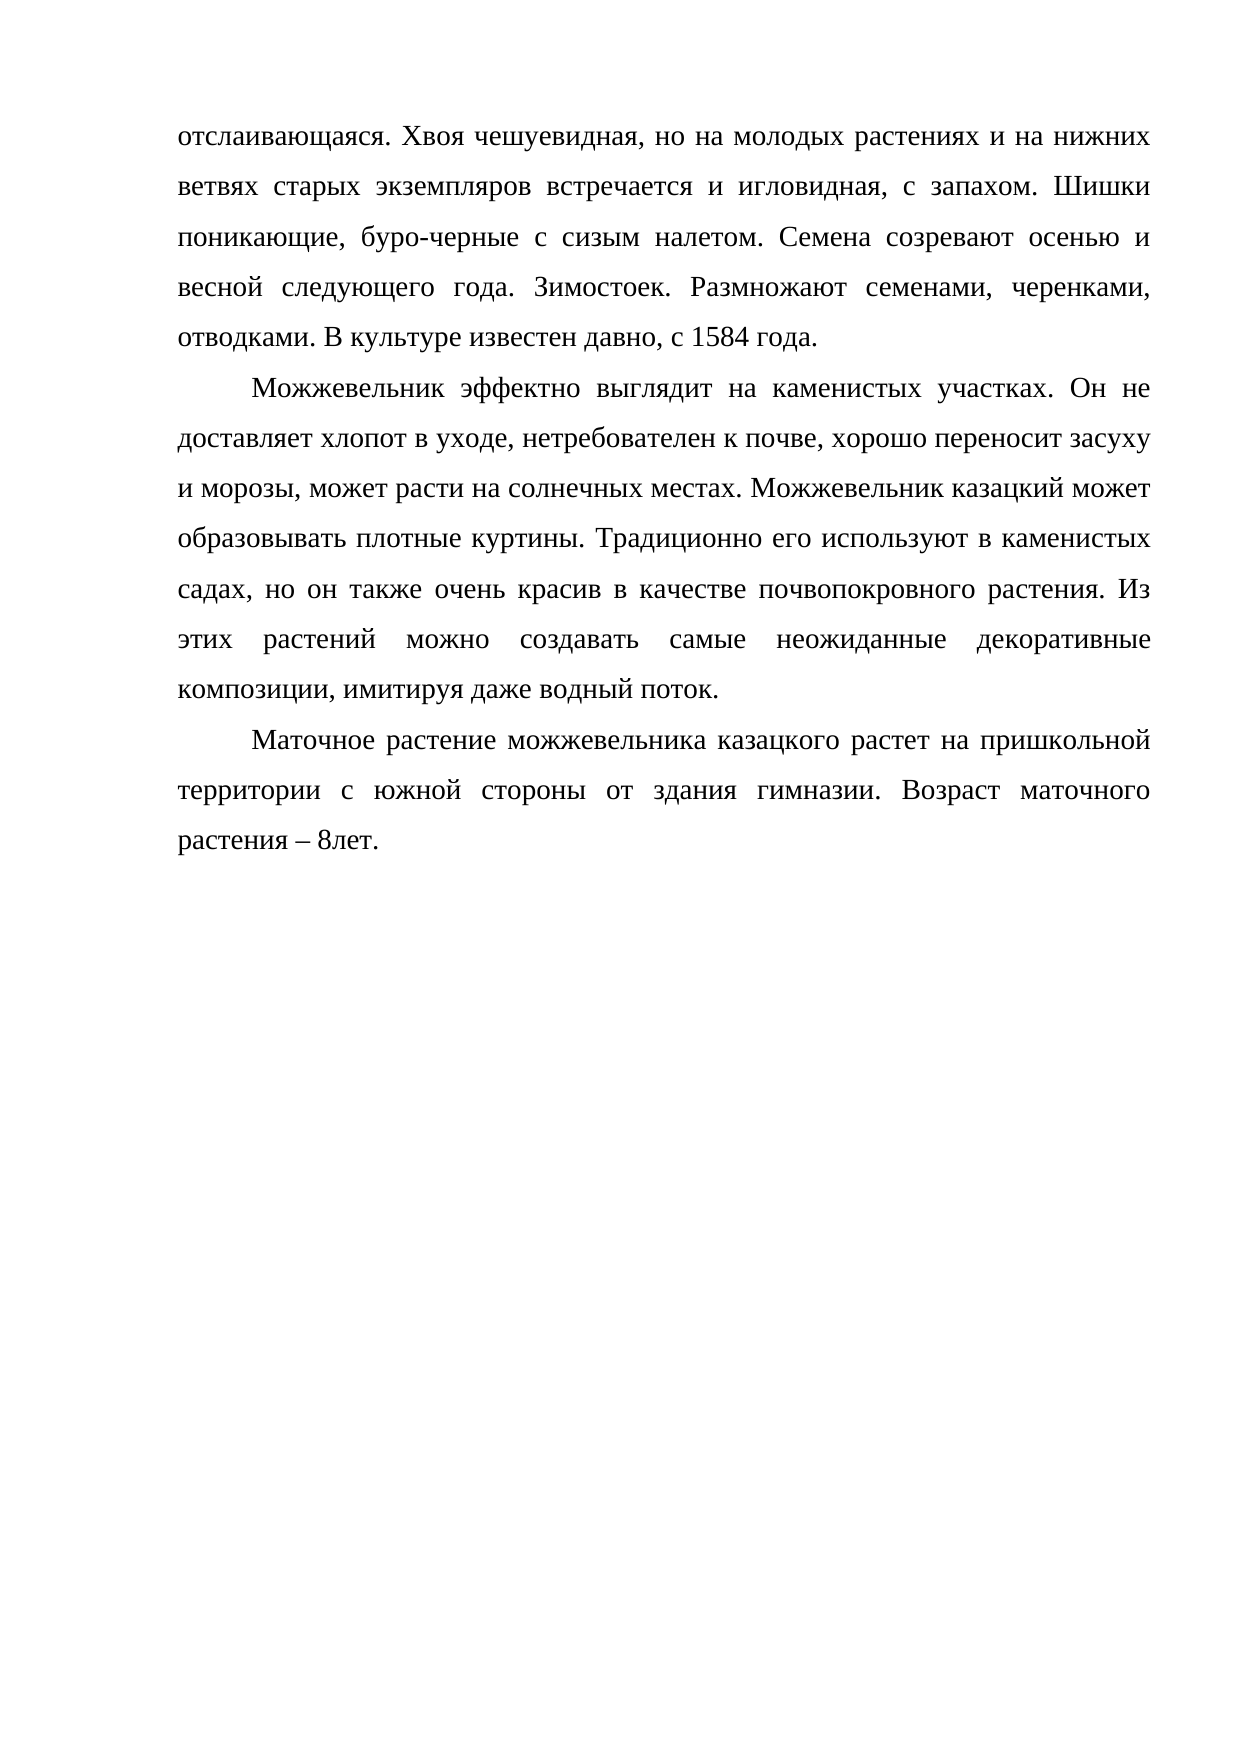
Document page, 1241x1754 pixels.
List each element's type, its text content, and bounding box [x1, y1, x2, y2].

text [177, 118, 1152, 353]
text Можжевельник эффектно выглядит на каменистых участках. Он не доставляет хлопот в уходе, нетребователен к почве, хорошо переносит засуху и морозы, может расти на солнечных местах. Можжевельник казацкий может образовывать плотные куртины. Традиционно его используют в каменистых садах, но он также очень красив в качестве почвопокровного растения. Из этих растений можно создавать самые неожиданные декоративные композиции, имитируя даже водный поток. [177, 370, 1152, 705]
text Маточное растение можжевельника казацкого растет на пришкольной территории с южной стороны от здания гимназии. Возраст маточного растения – 8лет. [177, 722, 1152, 856]
